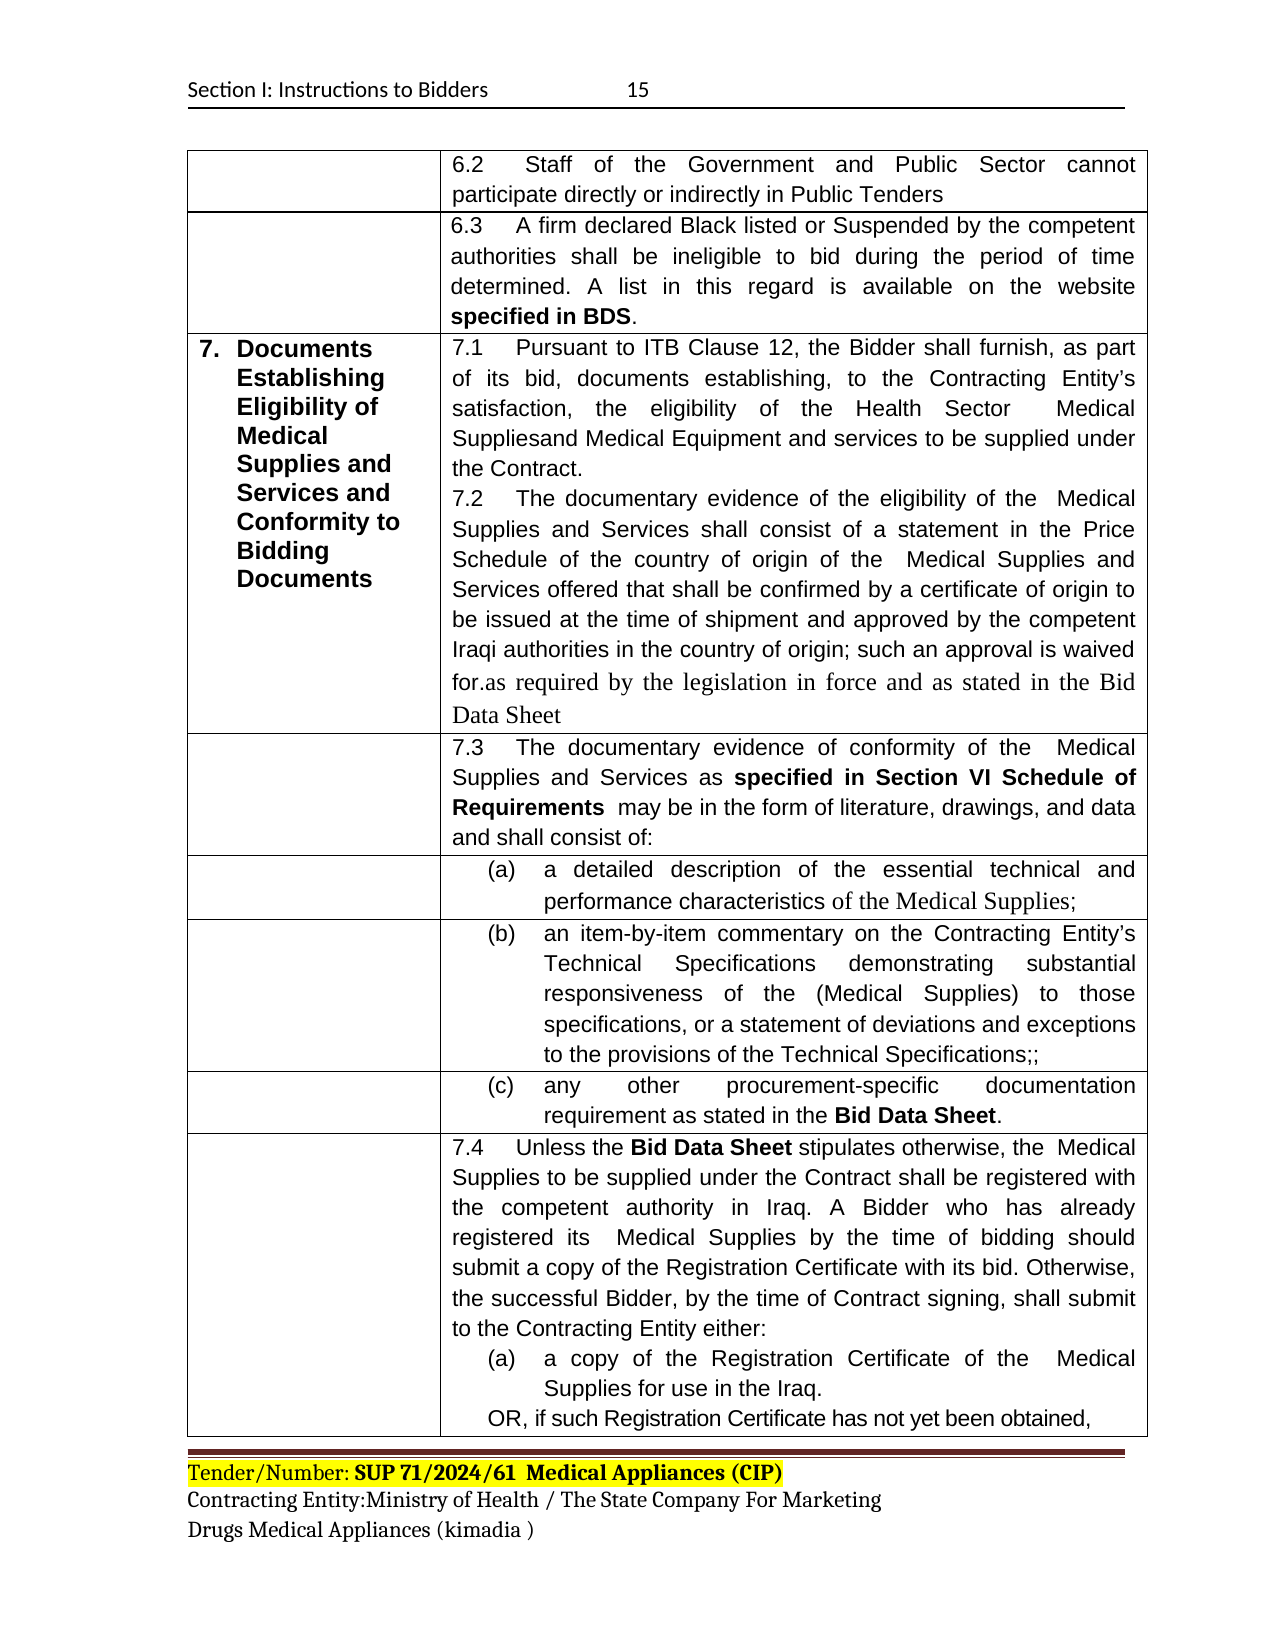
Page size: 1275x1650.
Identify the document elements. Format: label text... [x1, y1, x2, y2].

table_cell (c) any other procurement-specific documentation requirement as stated in the Bid Data Sheet. [441, 1072, 1147, 1132]
table_cell 7.3 The documentary evidence of conformity of the Medical Supplies and Services as specified in Section VI Schedule of Requirements may be in the form of literature, drawings, and data and shall consist of: [441, 734, 1147, 854]
table_cell [188, 920, 440, 1071]
table_cell [188, 1072, 440, 1132]
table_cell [441, 1134, 1147, 1436]
table_cell 7. Documents Establishing Eligibility of Medical Supplies and Services and Conformity to Bidding Documents [188, 334, 440, 733]
table_cell 7.1 Pursuant to ITB Clause 12, the Bidder shall furnish, as part of its bid, documents establishing, to the Contracting Entity’s satisfaction, the eligibility of the Health Sector Medical Suppliesand Medical Equipment and services to be supplied under the Contract. 7.2 The documentary evidence of the eligibility of the Medical Supplies and Services shall consist of a statement in the Price Schedule of the country of origin of the Medical Supplies and Services offered that shall be confirmed by a certificate of origin to be issued at the time of shipment and approved by the competent Iraqi authorities in the country of origin; such an approval is waived for.as required by the legislation in force and as stated in the Bid Data Sheet [441, 334, 1147, 733]
table_cell 6.3 A firm declared Black listed or Suspended by the competent authorities shall be ineligible to bid during the period of time determined. A list in this regard is available on the website specified in BDS. [441, 213, 1147, 333]
table_cell (a) a detailed description of the essential technical and performance characteristics of the Medical Supplies; [441, 856, 1147, 919]
table_cell [188, 856, 440, 919]
table_cell [188, 734, 440, 854]
table_cell (b) an item-by-item commentary on the Contracting Entity’s Technical Specifications demonstrating substantial responsiveness of the (Medical Supplies) to those specifications, or a statement of deviations and exceptions to the provisions of the Technical Specifications;; [441, 920, 1147, 1071]
table_cell [188, 213, 440, 333]
table_cell [188, 151, 440, 211]
table_cell [188, 1134, 440, 1436]
table_cell 6.2 Staff of the Government and Public Sector cannot participate directly or indirectly in Public Tenders [441, 151, 1147, 211]
